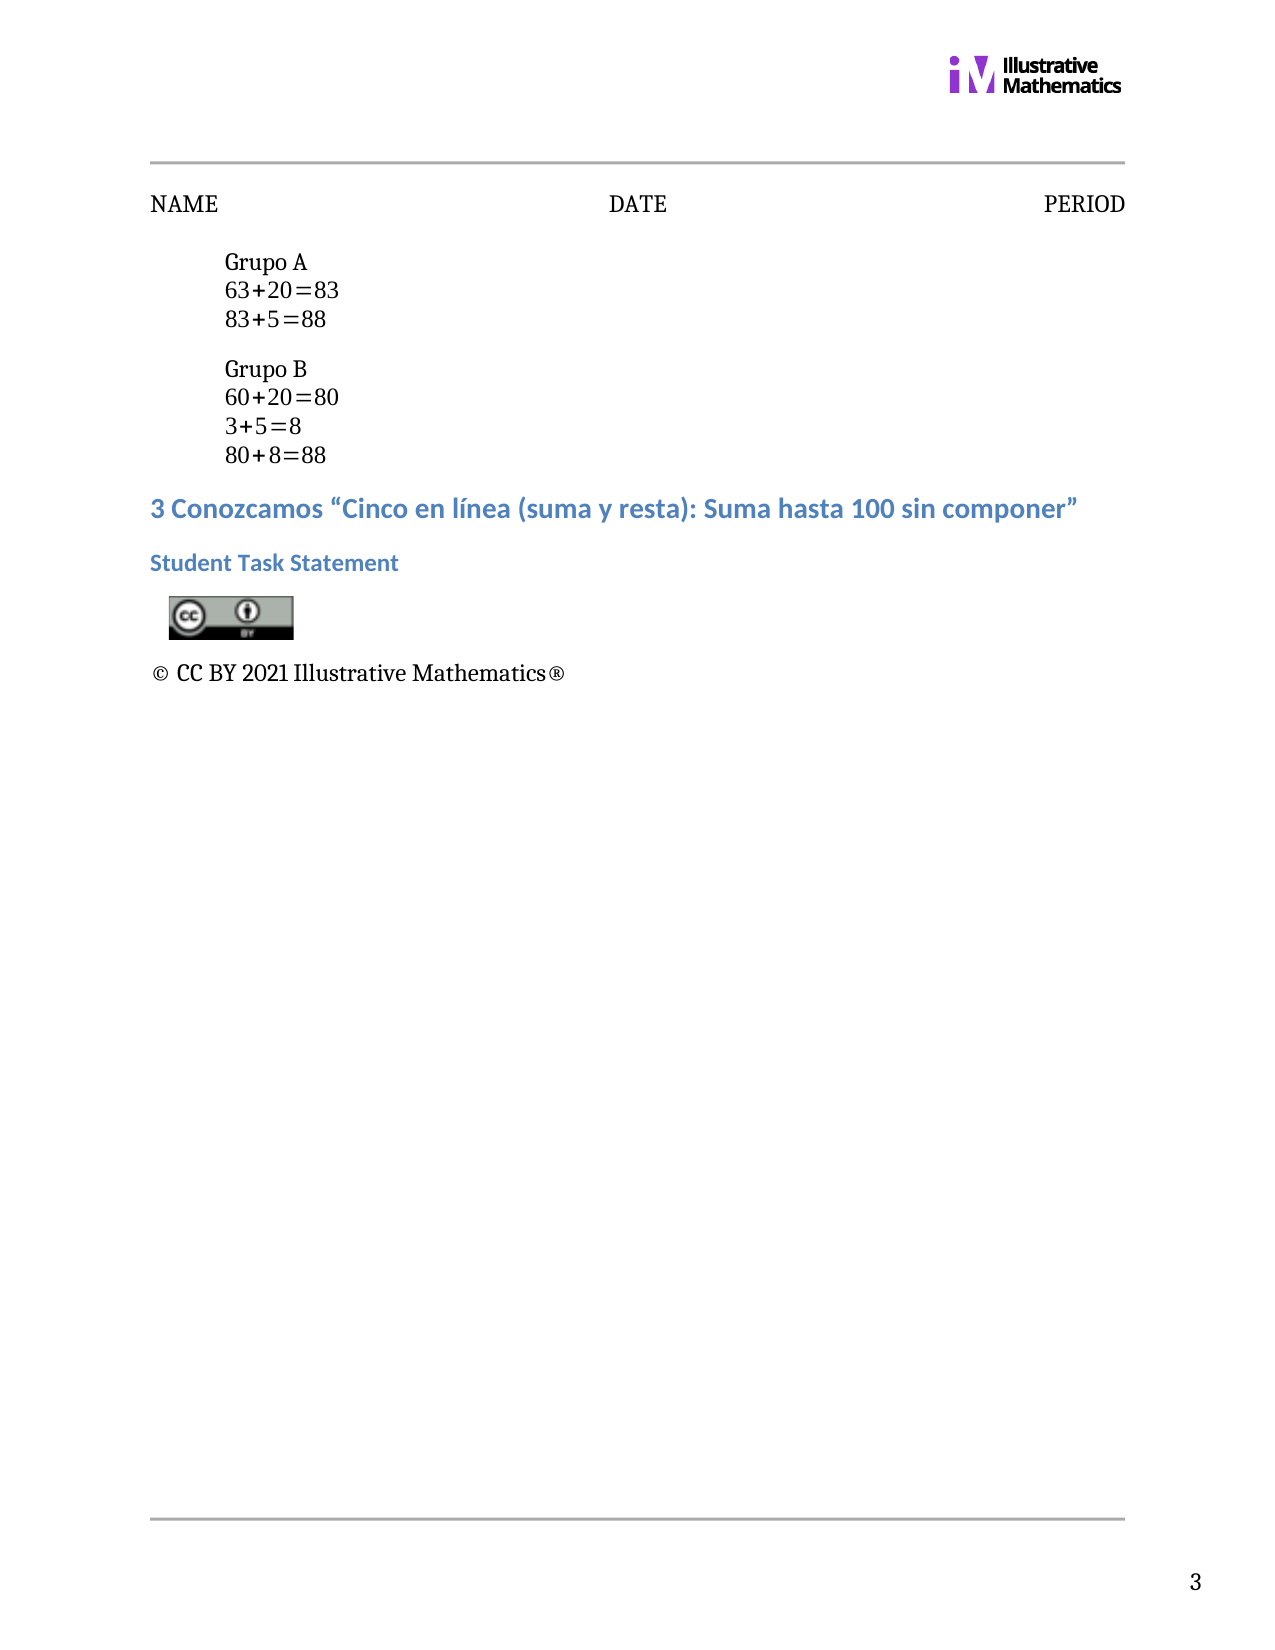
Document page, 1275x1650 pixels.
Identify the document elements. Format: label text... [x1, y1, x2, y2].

text © CC BY 2021 Illustrative Mathematics® [150, 659, 1125, 687]
subtitle Student Task Statement [150, 547, 1125, 577]
subtitle 3 Conozcamos “Cinco en línea (suma y resta): Suma hasta 100 sin componer” [150, 490, 1125, 526]
picture [949, 55, 1121, 93]
list Grupo A [175, 247, 1125, 334]
picture [168, 596, 294, 640]
list Grupo B [175, 354, 1125, 469]
